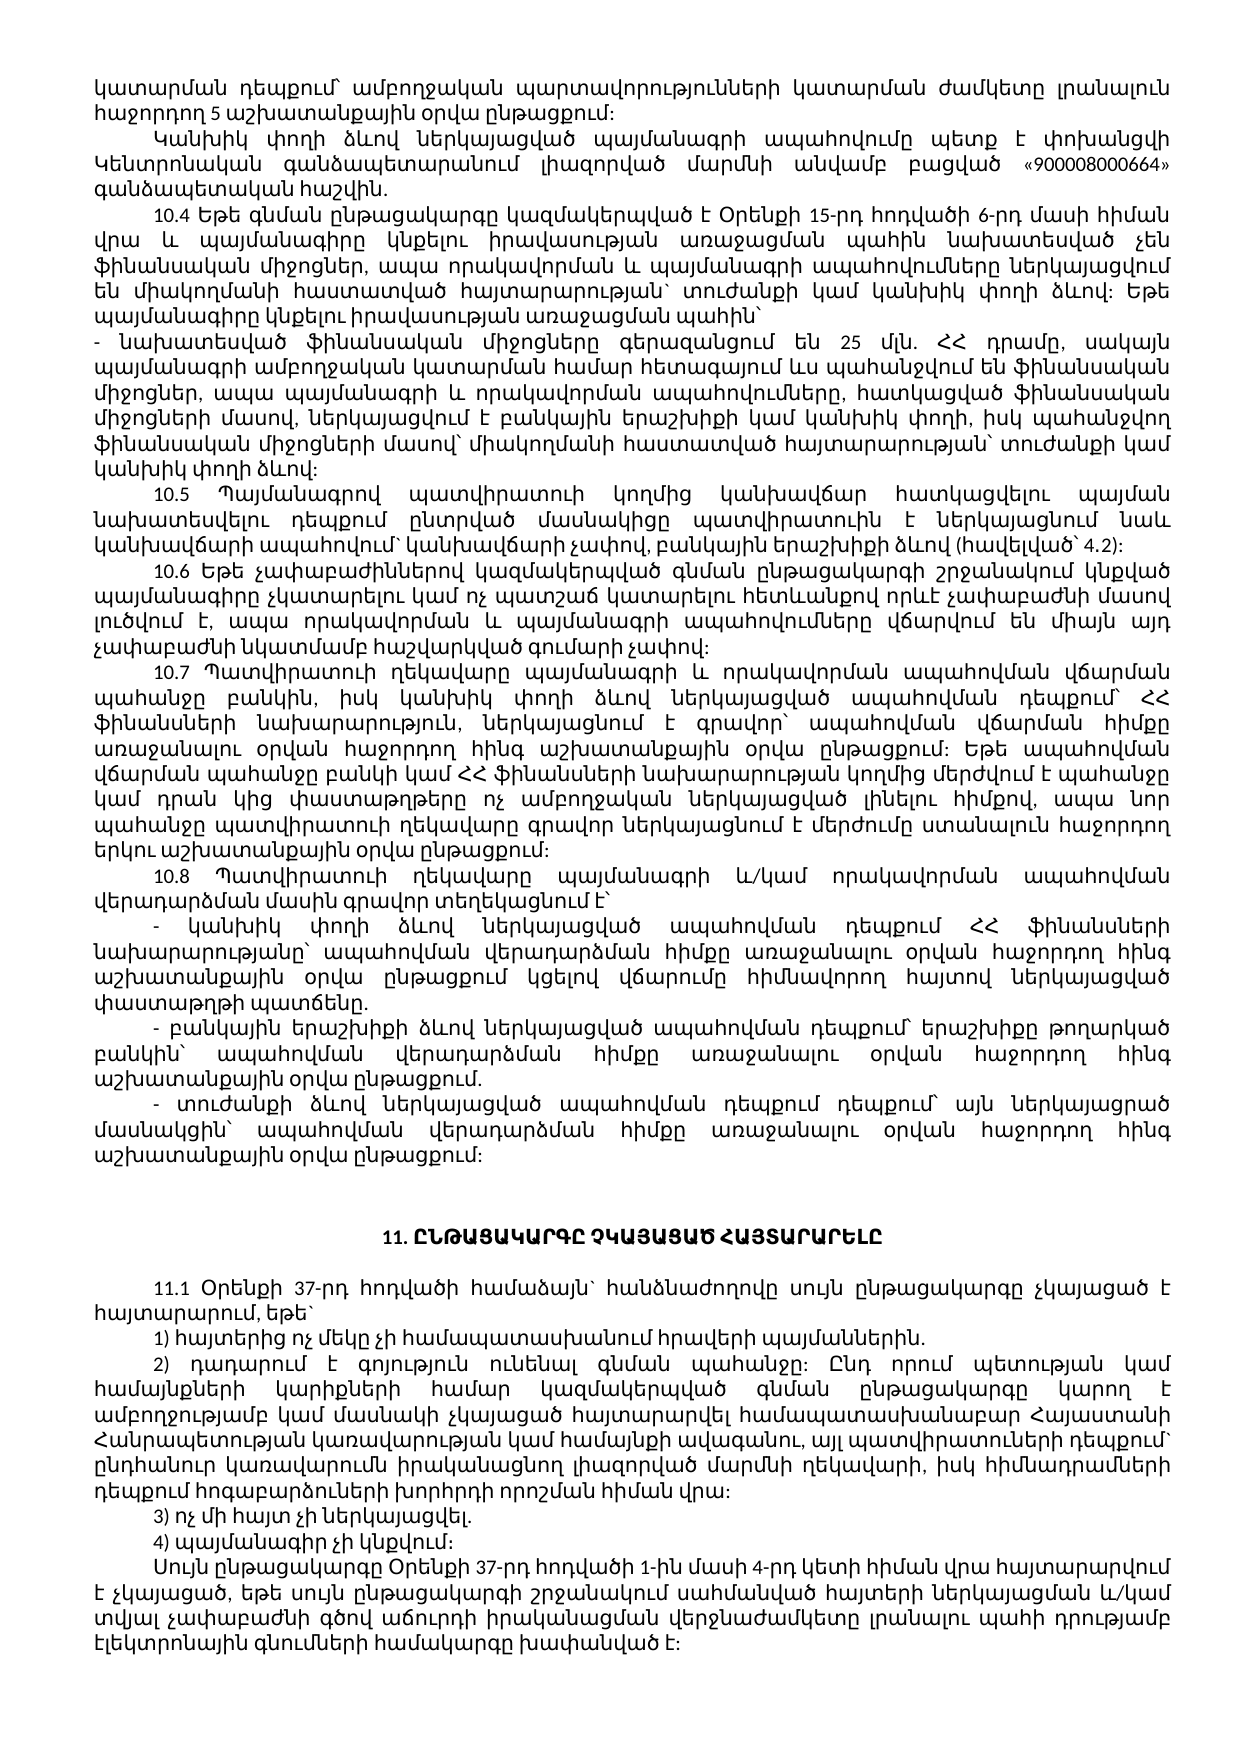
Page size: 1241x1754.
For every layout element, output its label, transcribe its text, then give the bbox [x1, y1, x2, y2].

text 1) հայտերից ոչ մեկը չի համապատասխանում հրավերի պայմաններին. [94, 1326, 1171, 1351]
text Պայմանագրի ապահովումը պետք է վավեր լինի առնվազն մինչև կնքվելիք պայմանագրով սահմանվող պարտավորությունների ամբողջական կատարման վերջին օրվան հաջորդող 20-րդ աշխատանքային օրը ներառյալ: Պայմանագրի ապահովումը այն ներկայացրած անձին վերադարձվում է կնքված պայմանագրով ստանձնված պարտավորությունների ամբողջական կատարման դեպքում՝ ամբողջական պարտավորությունների կատարման ժամկետը լրանալուն հաջորդող 5 աշխատանքային օրվա ընթացքում: [94, 75, 1171, 126]
text 10.5 Պայմանագրով պատվիրատուի կողմից կանխավճար հատկացվելու պայման նախատեսվելու դեպքում ընտրված մասնակիցը պատվիրատուին է ներկայացնում նաև կանխավճարի ապահովում` կանխավճարի չափով, բանկային երաշխիքի ձևով (հավելված՝ 4․2): [94, 482, 1171, 558]
text 4) պայմանագիր չի կնքվում։ [94, 1529, 1171, 1554]
text - կանխիկ փողի ձևով ներկայացված ապահովման դեպքում ՀՀ ֆինանսների նախարարությանը՝ ապահովման վերադարձման հիմքը առաջանալու օրվան հաջորդող հինգ աշխատանքային օրվա ընթացքում կցելով վճարումը հիմնավորող հայտով ներկայացված փաստաթղթի պատճենը. [94, 914, 1171, 1015]
text 3) ոչ մի հայտ չի ներկայացվել. [94, 1503, 1171, 1529]
text - բանկային երաշխիքի ձևով ներկայացված ապահովման դեպքում՝ երաշխիքը թողարկած բանկին՝ ապահովման վերադարձման հիմքը առաջանալու օրվան հաջորդող հինգ աշխատանքային օրվա ընթացքում. [94, 1015, 1171, 1092]
text 10.7 Պատվիրատուի ղեկավարը պայմանագրի և որակավորման ապահովման վճարման պահանջը բանկին, իսկ կանխիկ փողի ձևով ներկայացված ապահովման դեպքում՝ ՀՀ ֆինանսների նախարարություն, ներկայացնում է գրավոր՝ ապահովման վճարման հիմքը առաջանալու օրվան հաջորդող հինգ աշխատանքային օրվա ընթացքում: Եթե ապահովման վճարման պահանջը բանկի կամ ՀՀ ֆինանսների նախարարության կողմից մերժվում է պահանջը կամ դրան կից փաստաթղթերը ոչ ամբողջական ներկայացված լինելու հիմքով, ապա նոր պահանջը պատվիրատուի ղեկավարը գրավոր ներկայացնում է մերժումը ստանալուն հաջորդող երկու աշխատանքային օրվա ընթացքում: [94, 659, 1171, 863]
text 10.4 Եթե գնման ընթացակարգը կազմակերպված է Օրենքի 15-րդ հոդվածի 6-րդ մասի հիման վրա և պայմանագիրը կնքելու իրավասության առաջացման պահին նախատեսված չեն ֆինանսական միջոցներ, ապա որակավորման և պայմանագրի ապահովումները ներկայացվում են միակողմանի հաստատված հայտարարության` տուժանքի կամ կանխիկ փողի ձևով: Եթե պայմանագիրը կնքելու իրավասության առաջացման պահին՝ [94, 202, 1171, 329]
text - տուժանքի ձևով ներկայացված ապահովման դեպքում դեպքում՝ այն ներկայացրած մասնակցին՝ ապահովման վերադարձման հիմքը առաջանալու օրվան հաջորդող հինգ աշխատանքային օրվա ընթացքում: [94, 1092, 1171, 1168]
text 10.6 Եթե չափաբաժիններով կազմակերպված գնման ընթացակարգի շրջանակում կնքված պայմանագիրը չկատարելու կամ ոչ պատշաճ կատարելու հետևանքով որևէ չափաբաժնի մասով լուծվում է, ապա որակավորման և պայմանագրի ապահովումները վճարվում են միայն այդ չափաբաժնի նկատմամբ հաշվարկված գումարի չափով: [94, 558, 1171, 659]
text 11. ԸՆԹԱՑԱԿԱՐԳԸ ՉԿԱՅԱՑԱԾ ՀԱՅՏԱՐԱՐԵԼԸ [94, 1224, 1171, 1249]
text Կանխիկ փողի ձևով ներկայացված պայմանագրի ապահովումը պետք է փոխանցվի Կենտրոնական գանձապետարանում լիազորված մարմնի անվամբ բացված «900008000664» գանձապետական հաշվին. [94, 126, 1171, 202]
text 10.8 Պատվիրատուի ղեկավարը պայմանագրի և/կամ որակավորման ապահովման վերադարձման մասին գրավոր տեղեկացնում է՝ [94, 863, 1171, 914]
text Սույն ընթացակարգը Օրենքի 37-րդ հոդվածի 1-ին մասի 4-րդ կետի հիման վրա հայտարարվում է չկայացած, եթե սույն ընթացակարգի շրջանակում սահմանված հայտերի ներկայացման և/կամ տվյալ չափաբաժնի գծով աճուրդի իրականացման վերջնաժամկետը լրանալու պահի դրությամբ էլեկտրոնային գնումների համակարգը խափանված է: [94, 1554, 1171, 1656]
text - նախատեսված ֆինանսական միջոցները գերազանցում են 25 մլն. ՀՀ դրամը, սակայն պայմանագրի ամբողջական կատարման համար հետագայում ևս պահանջվում են ֆինանսական միջոցներ, ապա պայմանագրի և որակավորման ապահովումները, հատկացված ֆինանսական միջոցների մասով, ներկայացվում է բանկային երաշխիքի կամ կանխիկ փողի, իսկ պահանջվող ֆինանսական միջոցների մասով՝ միակողմանի հաստատված հայտարարության՝ տուժանքի կամ կանխիկ փողի ձևով: [94, 329, 1171, 482]
text 2) դադարում է գոյություն ունենալ գնման պահանջը: Ընդ որում պետության կամ համայնքների կարիքների համար կազմակերպված գնման ընթացակարգը կարող է ամբողջությամբ կամ մասնակի չկայացած հայտարարվել համապատասխանաբար Հայաստանի Հանրապետության կառավարության կամ համայնքի ավագանու, այլ պատվիրատուների դեպքում` ընդհանուր կառավարումն իրականացնող լիազորված մարմնի ղեկավարի, իսկ հիմնադրամների դեպքում հոգաբարձուների խորհրդի որոշման հիման վրա: [94, 1351, 1171, 1503]
text 11.1 Օրենքի 37-րդ հոդվածի համաձայն` հանձնաժողովը սույն ընթացակարգը չկայացած է հայտարարում, եթե` [94, 1275, 1171, 1326]
